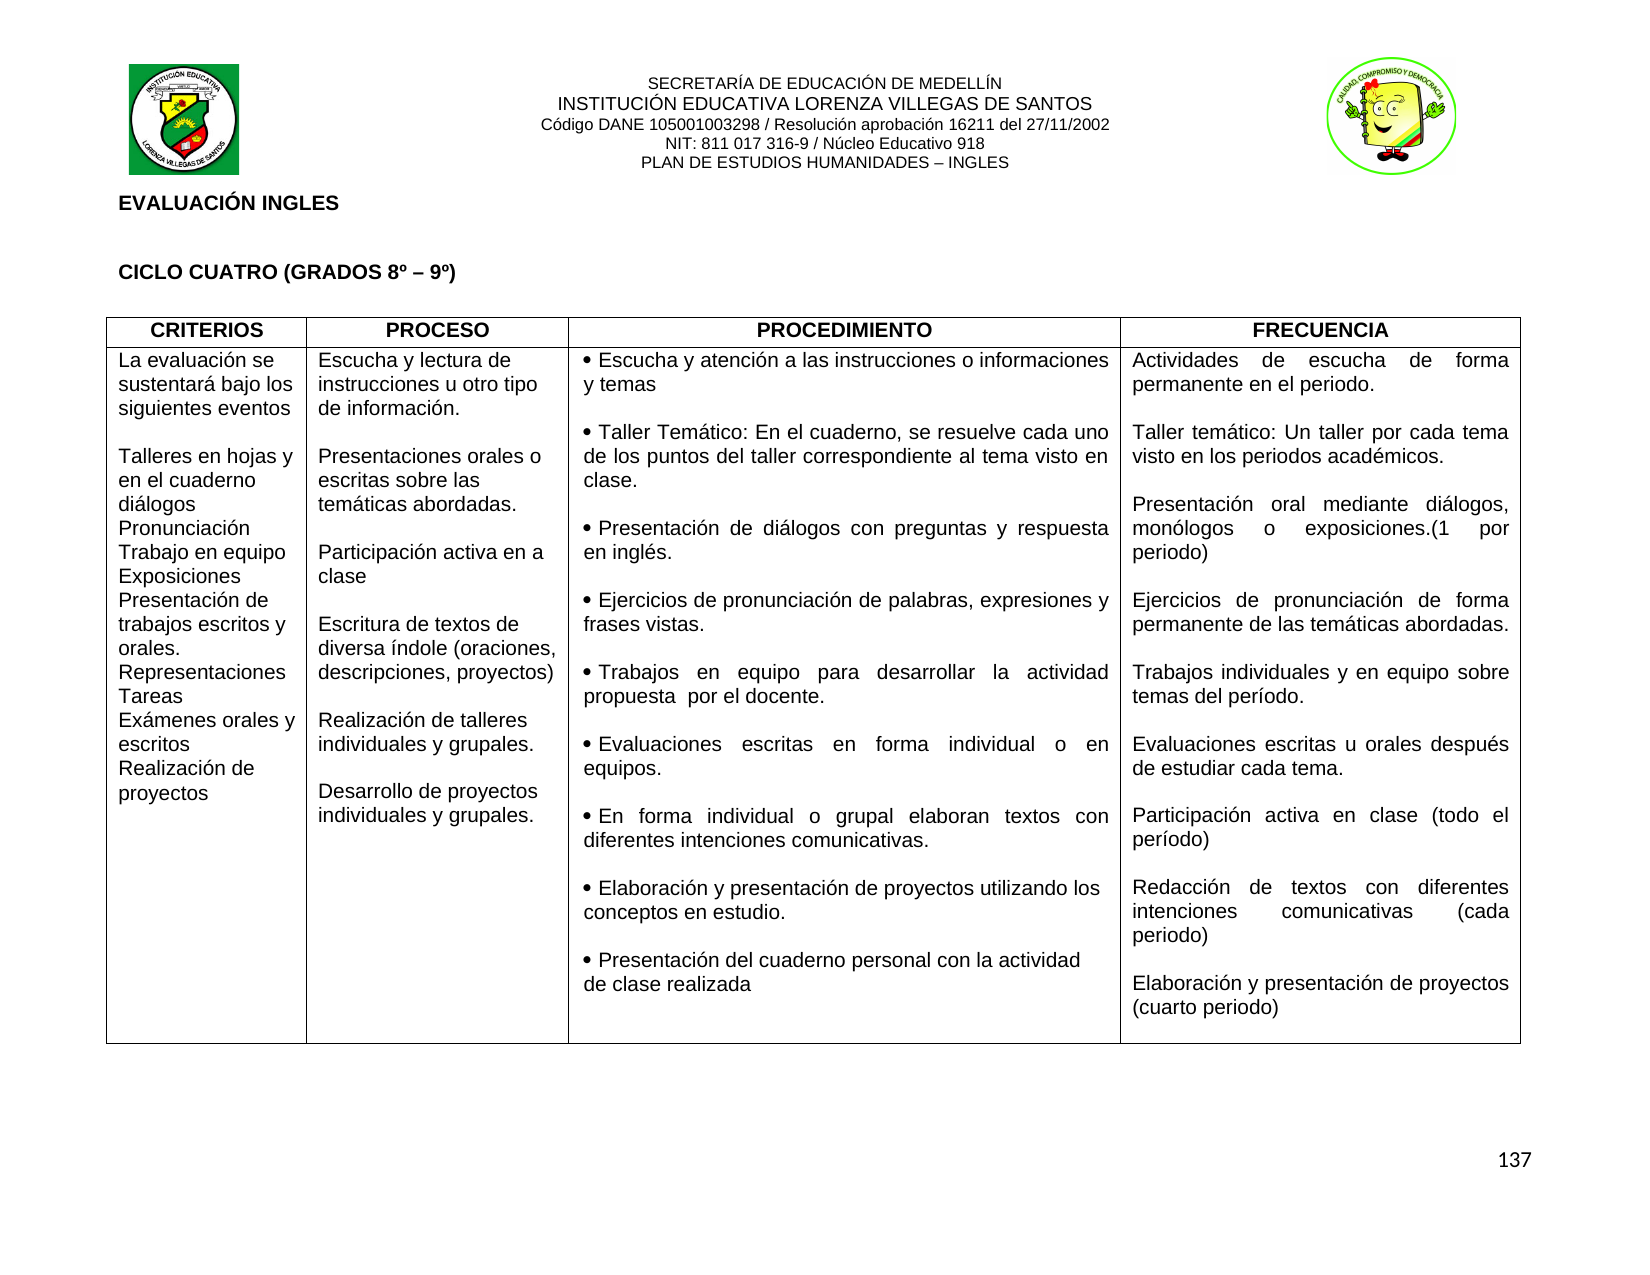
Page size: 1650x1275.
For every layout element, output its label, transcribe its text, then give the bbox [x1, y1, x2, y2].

table_cell Escucha y lectura de instrucciones u otro tipo de información. Presentaciones orales o escritas sobre las temáticas abordadas. Participación activa en a clase Escritura de textos de diversa índole (oraciones, descripciones, proyectos) Realización de talleres individuales y grupales. Desarrollo de proyectos individuales y grupales. [307, 348, 568, 1043]
picture [1326, 57, 1457, 175]
table_cell Actividades de escucha de forma permanente en el periodo. Taller temático: Un taller por cada tema visto en los periodos académicos. Presentación oral mediante diálogos, monólogos o exposiciones.(1 por periodo) Ejercicios de pronunciación de forma permanente de las temáticas abordadas. Trabajos individuales y en equipo sobre temas del período. Evaluaciones escritas u orales después de estudiar cada tema. Participación activa en clase (todo el período) Redacción de textos con diferentes intenciones comunicativas (cada periodo) Elaboración y presentación de proyectos (cuarto periodo) [1121, 348, 1520, 1043]
table_header PROCESO [307, 318, 568, 347]
table_header PROCEDIMIENTO [569, 318, 1120, 347]
table_header CRITERIOS [107, 318, 306, 347]
text EVALUACIÓN INGLES [118, 191, 1532, 215]
picture [128, 64, 240, 175]
table_cell Escucha y atención a las instrucciones o informaciones y temas Taller Temático: En el cuaderno, se resuelve cada uno de los puntos del taller correspondiente al tema visto en clase. Presentación de diálogos con preguntas y respuesta en inglés. Ejercicios de pronunciación de palabras, expresiones y frases vistas. Trabajos en equipo para desarrollar la actividad propuesta por el docente. Evaluaciones escritas en forma individual o en equipos. En forma individual o grupal elaboran textos con diferentes intenciones comunicativas. Elaboración y presentación de proyectos utilizando los conceptos en estudio. Presentación del cuaderno personal con la actividad de clase realizada [569, 348, 1120, 1043]
table_cell La evaluación se sustentará bajo los siguientes eventos Talleres en hojas y en el cuaderno diálogos Pronunciación Trabajo en equipo Exposiciones Presentación de trabajos escritos y orales. Representaciones Tareas Exámenes orales y escritos Realización de proyectos [107, 348, 306, 1043]
text CICLO CUATRO (GRADOS 8º – 9º) [118, 260, 1532, 284]
table_header FRECUENCIA [1121, 318, 1520, 347]
